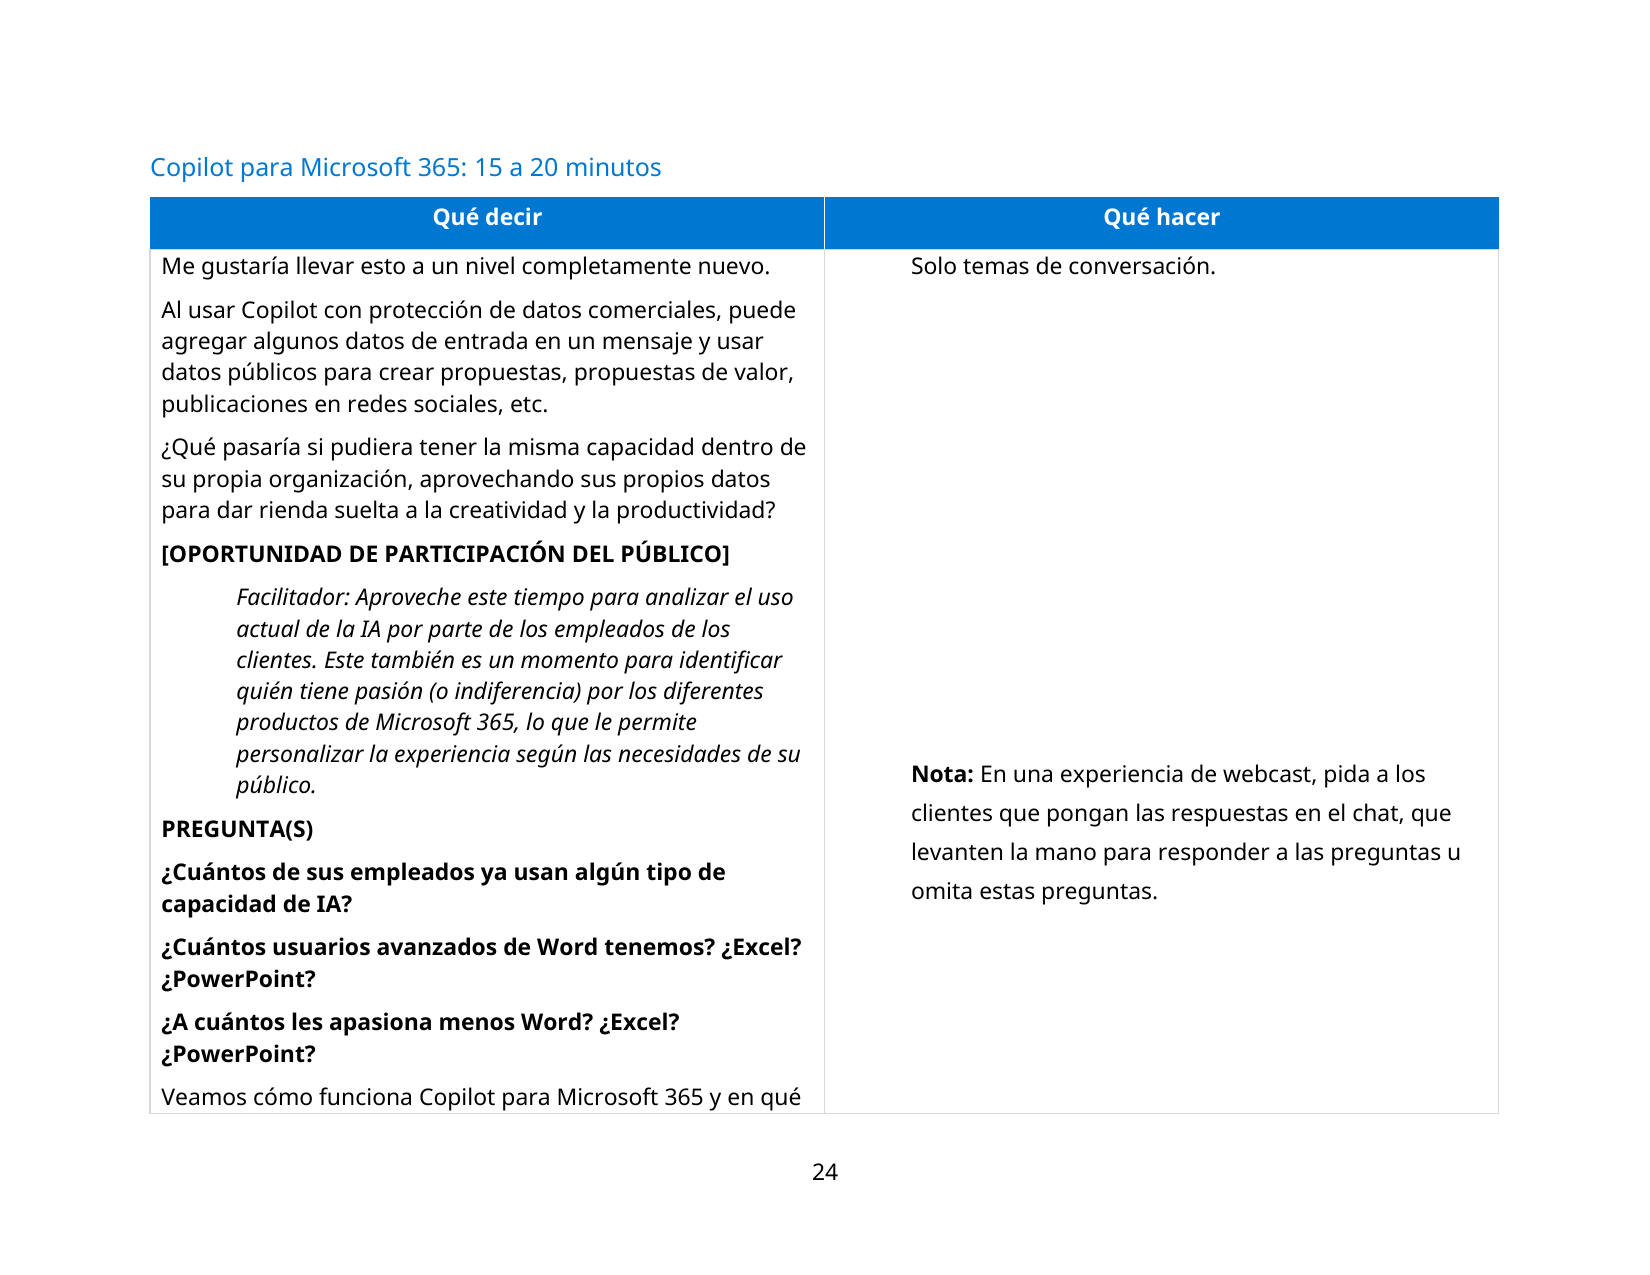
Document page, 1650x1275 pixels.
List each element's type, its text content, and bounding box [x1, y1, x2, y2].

subtitle Copilot para Microsoft 365: 15 a 20 minutos [150, 150, 1500, 184]
table_header Qué decir [150, 197, 824, 249]
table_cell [825, 250, 1498, 1112]
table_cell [151, 250, 824, 1112]
table_header Qué hacer [825, 197, 1499, 249]
